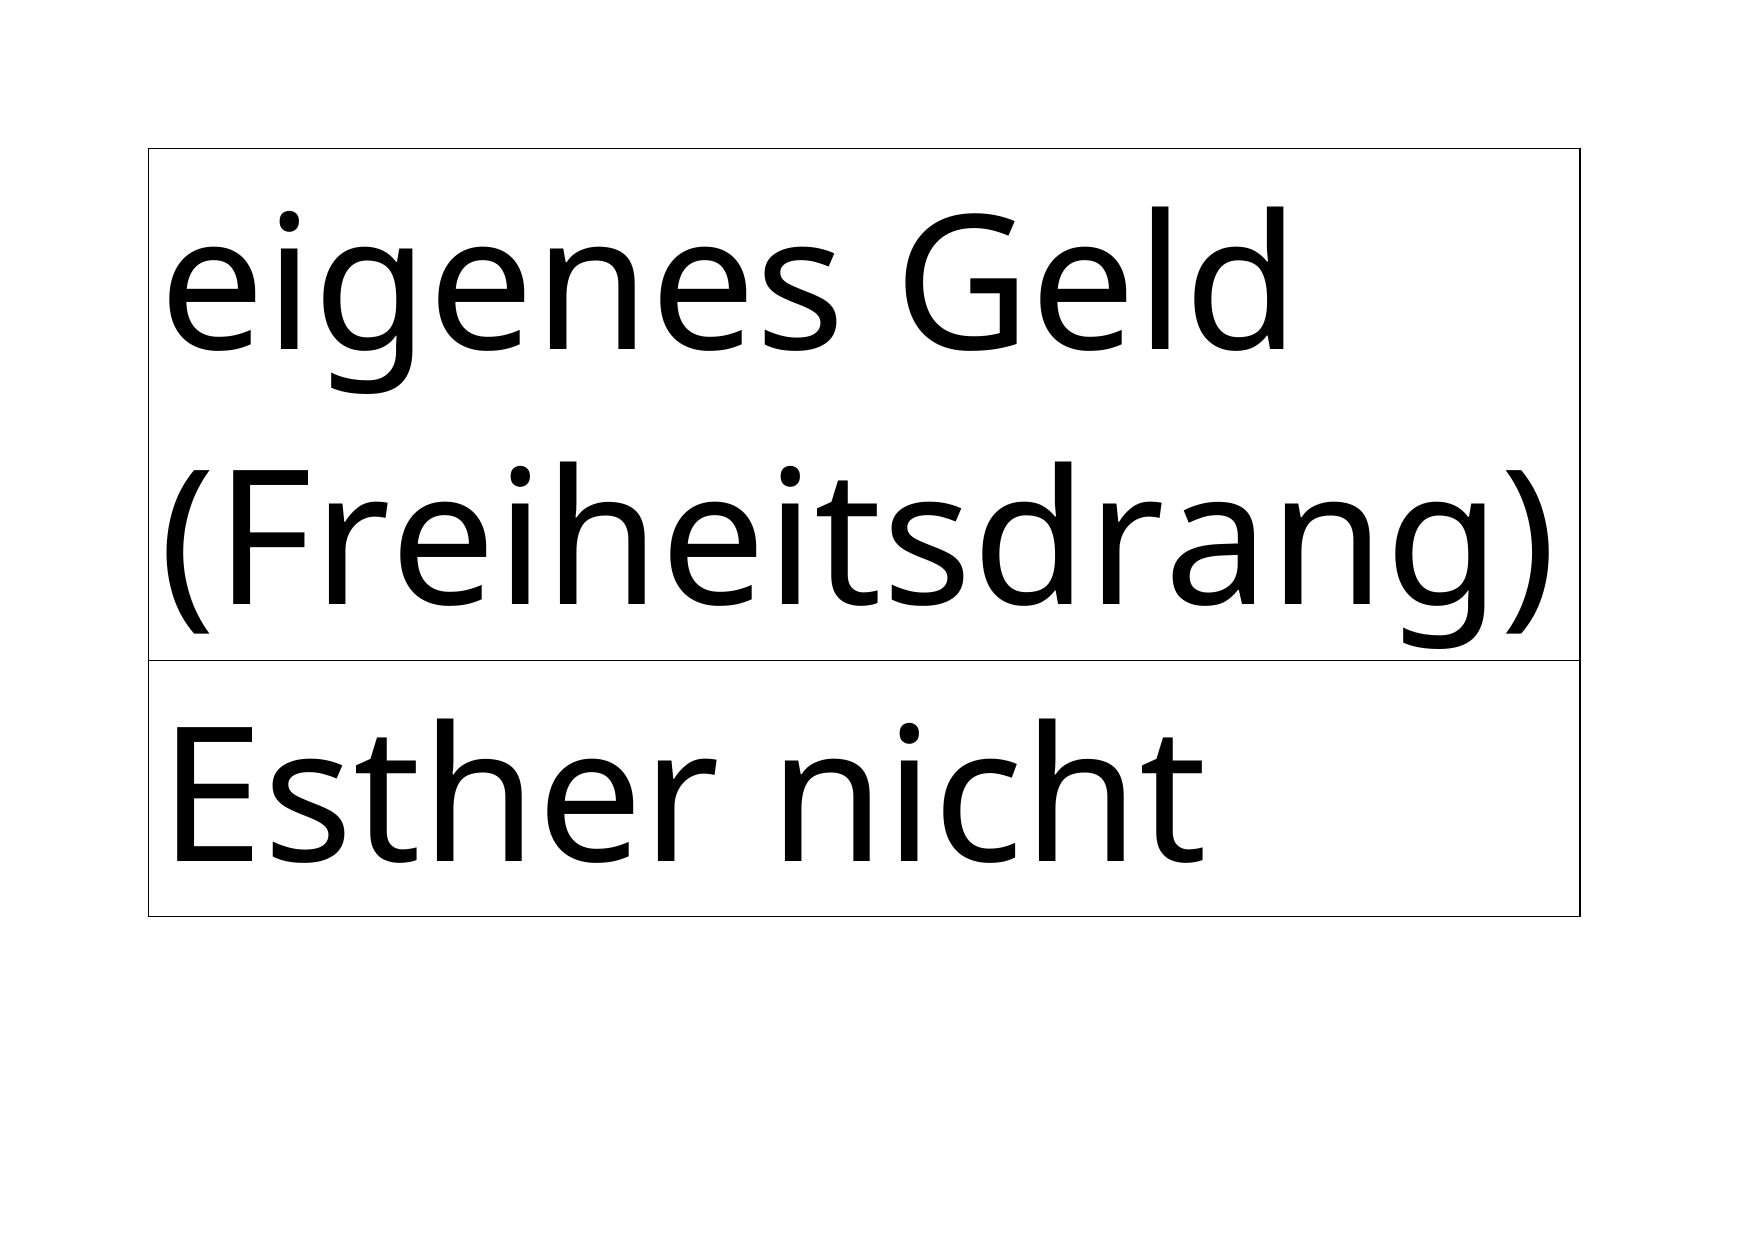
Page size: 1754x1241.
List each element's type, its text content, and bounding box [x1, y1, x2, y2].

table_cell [149, 661, 1579, 916]
table_cell eigenes Geld (Freiheitsdrang) [149, 149, 1579, 659]
